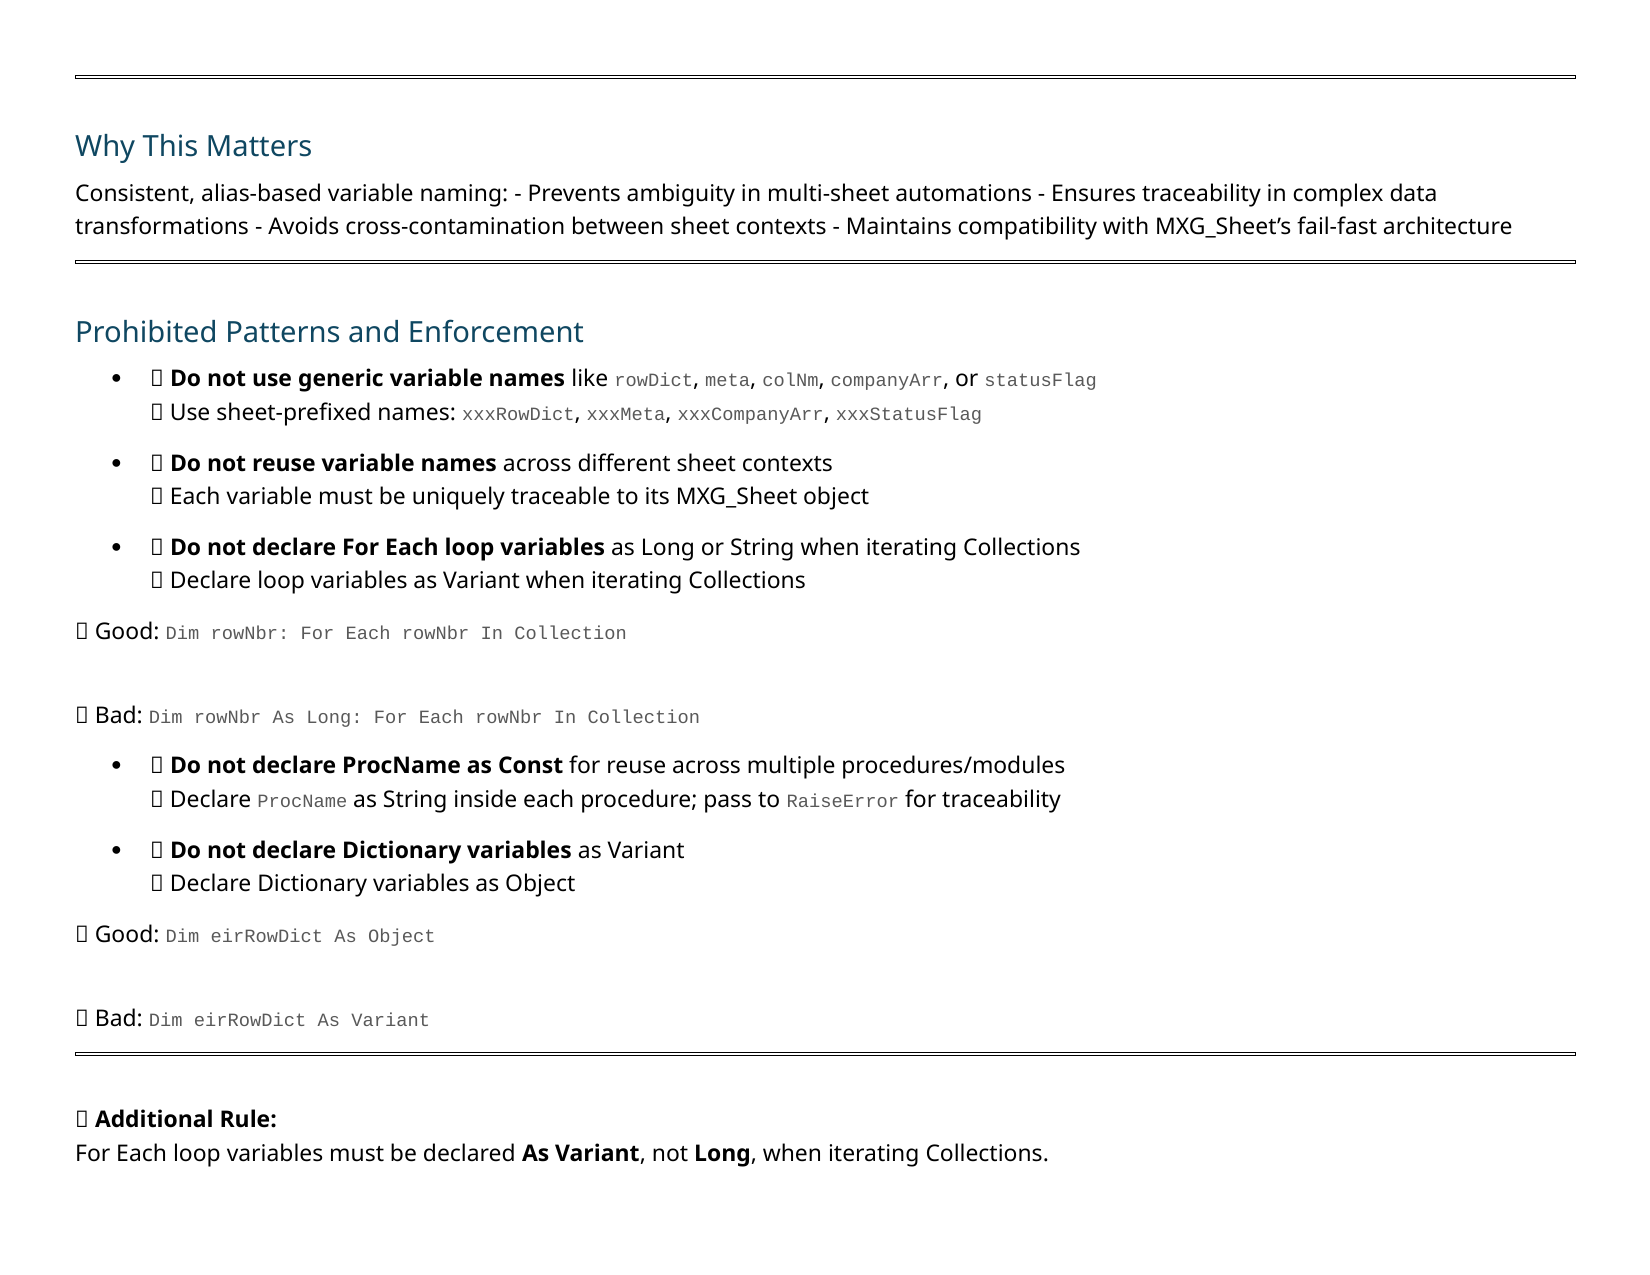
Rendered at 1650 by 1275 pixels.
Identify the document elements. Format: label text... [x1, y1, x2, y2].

list ❌ Do not declare ProcName as Const for reuse across multiple procedures/modules ✅ Declare ProcName as String inside each procedure; pass to RaiseError for traceability [112, 749, 1575, 814]
list ❌ Do not declare Dictionary variables as Variant ✅ Declare Dictionary variables as Object [112, 833, 1575, 898]
subtitle Why This Matters [75, 125, 1575, 165]
list ❌ Do not declare For Each loop variables as Long or String when iterating Collections ✅ Declare loop variables as Variant when iterating Collections [112, 531, 1575, 596]
list ❌ Do not reuse variable names across different sheet contexts ✅ Each variable must be uniquely traceable to its MXG_Sheet object [112, 446, 1575, 511]
list ❌ Do not use generic variable names like rowDict, meta, colNm, companyArr, or statusFlag ✅ Use sheet-prefixed names: xxxRowDict, xxxMeta, xxxCompanyArr, xxxStatusFlag [112, 362, 1575, 427]
subtitle Prohibited Patterns and Enforcement [75, 311, 1575, 351]
